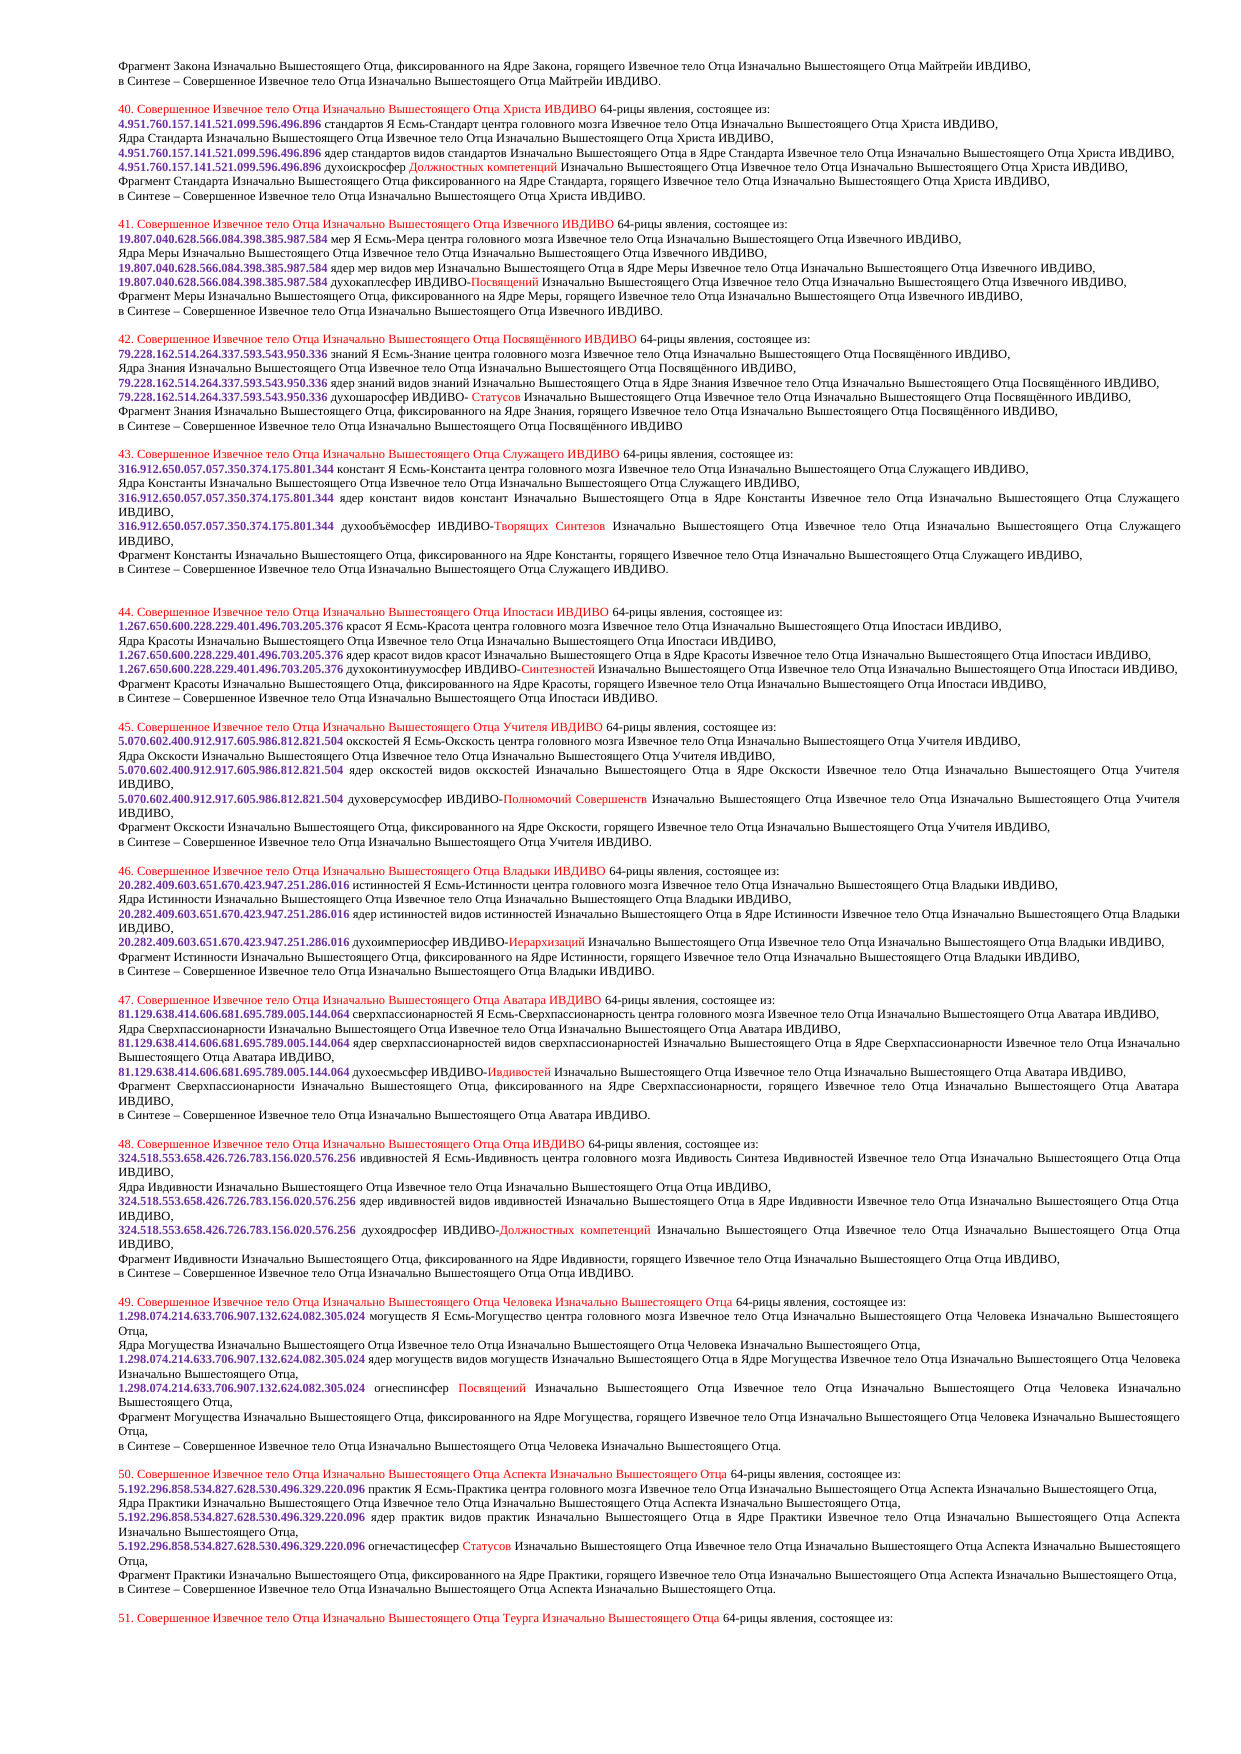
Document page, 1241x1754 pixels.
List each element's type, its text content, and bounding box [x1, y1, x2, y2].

text Ядра Сверхпассионарности Изначально Вышестоящего Отца Извечное тело Отца Изначально Вышестоящего Отца Аватара ИВДИВО, [118, 1021, 1181, 1036]
text 81.129.638.414.606.681.695.789.005.144.064 ядер сверхпассионарностей видов сверхпассионарностей Изначально Вышестоящего Отца в Ядре Сверхпассионарности Извечное тело Отца Изначально Вышестоящего Отца Аватара ИВДИВО, [118, 1036, 1181, 1064]
text 46. Совершенное Извечное тело Отца Изначально Вышестоящего Отца Владыки ИВДИВО 64-рицы явления, состоящее из: [118, 863, 1181, 878]
text 4.951.760.157.141.521.099.596.496.896 стандартов Я Есмь-Стандарт центра головного мозга Извечное тело Отца Изначально Вышестоящего Отца Христа ИВДИВО, [118, 117, 1181, 131]
text 316.912.650.057.057.350.374.175.801.344 духообъёмосфер ИВДИВО-Творящих Синтезов Изначально Вышестоящего Отца Извечное тело Отца Изначально Вышестоящего Отца Служащего ИВДИВО, [118, 519, 1181, 548]
text 48. Совершенное Извечное тело Отца Изначально Вышестоящего Отца Отца ИВДИВО 64-рицы явления, состоящее из: [118, 1136, 1181, 1151]
text 1.298.074.214.633.706.907.132.624.082.305.024 могуществ Я Есмь-Могущество центра головного мозга Извечное тело Отца Изначально Вышестоящего Отца Человека Изначально Вышестоящего Отца, [118, 1309, 1181, 1338]
text 5.192.296.858.534.827.628.530.496.329.220.096 огнечастицесфер Статусов Изначально Вышестоящего Отца Извечное тело Отца Изначально Вышестоящего Отца Аспекта Изначально Вышестоящего Отца, [118, 1539, 1181, 1568]
text в Синтезе – Совершенное Извечное тело Отца Изначально Вышестоящего Отца Аватара ИВДИВО. [118, 1108, 1181, 1122]
text Ядра Красоты Изначально Вышестоящего Отца Извечное тело Отца Изначально Вышестоящего Отца Ипостаси ИВДИВО, [118, 633, 1181, 648]
text Фрагмент Красоты Изначально Вышестоящего Отца, фиксированного на Ядре Красоты, горящего Извечное тело Отца Изначально Вышестоящего Отца Ипостаси ИВДИВО, [118, 676, 1181, 691]
text в Синтезе – Совершенное Извечное тело Отца Изначально Вышестоящего Отца Отца ИВДИВО. [118, 1266, 1181, 1280]
text 79.228.162.514.264.337.593.543.950.336 ядер знаний видов знаний Изначально Вышестоящего Отца в Ядре Знания Извечное тело Отца Изначально Вышестоящего Отца Посвящённого ИВДИВО, [118, 375, 1181, 390]
text 1.267.650.600.228.229.401.496.703.205.376 ядер красот видов красот Изначально Вышестоящего Отца в Ядре Красоты Извечное тело Отца Изначально Вышестоящего Отца Ипостаси ИВДИВО, [118, 648, 1181, 662]
text в Синтезе – Совершенное Извечное тело Отца Изначально Вышестоящего Отца Человека Изначально Вышестоящего Отца. [118, 1438, 1181, 1453]
text 19.807.040.628.566.084.398.385.987.584 мер Я Есмь-Мера центра головного мозга Извечное тело Отца Изначально Вышестоящего Отца Извечного ИВДИВО, [118, 232, 1181, 246]
text в Синтезе – Совершенное Извечное тело Отца Изначально Вышестоящего Отца Служащего ИВДИВО. [118, 562, 1181, 577]
text Ядра Ивдивности Изначально Вышестоящего Отца Извечное тело Отца Изначально Вышестоящего Отца Отца ИВДИВО, [118, 1179, 1181, 1194]
text 5.070.602.400.912.917.605.986.812.821.504 духоверсумосфер ИВДИВО-Полномочий Совершенств Изначально Вышестоящего Отца Извечное тело Отца Изначально Вышестоящего Отца Учителя ИВДИВО, [118, 791, 1181, 820]
text Фрагмент Окскости Изначально Вышестоящего Отца, фиксированного на Ядре Окскости, горящего Извечное тело Отца Изначально Вышестоящего Отца Учителя ИВДИВО, [118, 820, 1181, 834]
text Ядра Меры Изначально Вышестоящего Отца Извечное тело Отца Изначально Вышестоящего Отца Извечного ИВДИВО, [118, 246, 1181, 260]
text Фрагмент Могущества Изначально Вышестоящего Отца, фиксированного на Ядре Могущества, горящего Извечное тело Отца Изначально Вышестоящего Отца Человека Изначально Вышестоящего Отца, [118, 1409, 1181, 1438]
text 40. Совершенное Извечное тело Отца Изначально Вышестоящего Отца Христа ИВДИВО 64-рицы явления, состоящее из: [118, 102, 1181, 117]
text 47. Совершенное Извечное тело Отца Изначально Вышестоящего Отца Аватара ИВДИВО 64-рицы явления, состоящее из: [118, 993, 1181, 1007]
text 42. Совершенное Извечное тело Отца Изначально Вышестоящего Отца Посвящённого ИВДИВО 64-рицы явления, состоящее из: [118, 332, 1181, 347]
text Ядра Практики Изначально Вышестоящего Отца Извечное тело Отца Изначально Вышестоящего Отца Аспекта Изначально Вышестоящего Отца, [118, 1496, 1181, 1510]
text 20.282.409.603.651.670.423.947.251.286.016 истинностей Я Есмь-Истинности центра головного мозга Извечное тело Отца Изначально Вышестоящего Отца Владыки ИВДИВО, [118, 878, 1181, 892]
text в Синтезе – Совершенное Извечное тело Отца Изначально Вышестоящего Отца Учителя ИВДИВО. [118, 834, 1181, 849]
text 19.807.040.628.566.084.398.385.987.584 духокаплесфер ИВДИВО-Посвящений Изначально Вышестоящего Отца Извечное тело Отца Изначально Вышестоящего Отца Извечного ИВДИВО, [118, 275, 1181, 289]
text 19.807.040.628.566.084.398.385.987.584 ядер мер видов мер Изначально Вышестоящего Отца в Ядре Меры Извечное тело Отца Изначально Вышестоящего Отца Извечного ИВДИВО, [118, 260, 1181, 275]
text в Синтезе – Совершенное Извечное тело Отца Изначально Вышестоящего Отца Ипостаси ИВДИВО. [118, 691, 1181, 705]
text Фрагмент Истинности Изначально Вышестоящего Отца, фиксированного на Ядре Истинности, горящего Извечное тело Отца Изначально Вышестоящего Отца Владыки ИВДИВО, [118, 949, 1181, 964]
text 324.518.553.658.426.726.783.156.020.576.256 ивдивностей Я Есмь-Ивдивность центра головного мозга Ивдивость Синтеза Ивдивностей Извечное тело Отца Изначально Вышестоящего Отца Отца ИВДИВО, [118, 1151, 1181, 1179]
text 41. Совершенное Извечное тело Отца Изначально Вышестоящего Отца Извечного ИВДИВО 64-рицы явления, состоящее из: [118, 217, 1181, 232]
text Фрагмент Сверхпассионарности Изначально Вышестоящего Отца, фиксированного на Ядре Сверхпассионарности, горящего Извечное тело Отца Изначально Вышестоящего Отца Аватара ИВДИВО, [118, 1079, 1181, 1108]
text 316.912.650.057.057.350.374.175.801.344 ядер констант видов констант Изначально Вышестоящего Отца в Ядре Константы Извечное тело Отца Изначально Вышестоящего Отца Служащего ИВДИВО, [118, 490, 1181, 519]
text 20.282.409.603.651.670.423.947.251.286.016 духоимпериосфер ИВДИВО-Иерархизаций Изначально Вышестоящего Отца Извечное тело Отца Изначально Вышестоящего Отца Владыки ИВДИВО, [118, 935, 1181, 949]
text 79.228.162.514.264.337.593.543.950.336 знаний Я Есмь-Знание центра головного мозга Извечное тело Отца Изначально Вышестоящего Отца Посвящённого ИВДИВО, [118, 347, 1181, 361]
text Фрагмент Константы Изначально Вышестоящего Отца, фиксированного на Ядре Константы, горящего Извечное тело Отца Изначально Вышестоящего Отца Служащего ИВДИВО, [118, 548, 1181, 562]
text 51. Совершенное Извечное тело Отца Изначально Вышестоящего Отца Теурга Изначально Вышестоящего Отца 64-рицы явления, состоящее из: [118, 1611, 1181, 1625]
text 324.518.553.658.426.726.783.156.020.576.256 ядер ивдивностей видов ивдивностей Изначально Вышестоящего Отца в Ядре Ивдивности Извечное тело Отца Изначально Вышестоящего Отца Отца ИВДИВО, [118, 1194, 1181, 1223]
text 5.192.296.858.534.827.628.530.496.329.220.096 ядер практик видов практик Изначально Вышестоящего Отца в Ядре Практики Извечное тело Отца Изначально Вышестоящего Отца Аспекта Изначально Вышестоящего Отца, [118, 1510, 1181, 1539]
text Ядра Константы Изначально Вышестоящего Отца Извечное тело Отца Изначально Вышестоящего Отца Служащего ИВДИВО, [118, 476, 1181, 490]
text 50. Совершенное Извечное тело Отца Изначально Вышестоящего Отца Аспекта Изначально Вышестоящего Отца 64-рицы явления, состоящее из: [118, 1467, 1181, 1481]
text 81.129.638.414.606.681.695.789.005.144.064 духоесмьсфер ИВДИВО-Ивдивостей Изначально Вышестоящего Отца Извечное тело Отца Изначально Вышестоящего Отца Аватара ИВДИВО, [118, 1064, 1181, 1079]
text Фрагмент Знания Изначально Вышестоящего Отца, фиксированного на Ядре Знания, горящего Извечное тело Отца Изначально Вышестоящего Отца Посвящённого ИВДИВО, [118, 404, 1181, 418]
text Ядра Стандарта Изначально Вышестоящего Отца Извечное тело Отца Изначально Вышестоящего Отца Христа ИВДИВО, [118, 131, 1181, 145]
text 5.070.602.400.912.917.605.986.812.821.504 ядер окскостей видов окскостей Изначально Вышестоящего Отца в Ядре Окскости Извечное тело Отца Изначально Вышестоящего Отца Учителя ИВДИВО, [118, 763, 1181, 791]
text 43. Совершенное Извечное тело Отца Изначально Вышестоящего Отца Служащего ИВДИВО 64-рицы явления, состоящее из: [118, 447, 1181, 462]
text в Синтезе – Совершенное Извечное тело Отца Изначально Вышестоящего Отца Майтрейи ИВДИВО. [118, 73, 1181, 88]
text 1.267.650.600.228.229.401.496.703.205.376 красот Я Есмь-Красота центра головного мозга Извечное тело Отца Изначально Вышестоящего Отца Ипостаси ИВДИВО, [118, 619, 1181, 633]
text Фрагмент Меры Изначально Вышестоящего Отца, фиксированного на Ядре Меры, горящего Извечное тело Отца Изначально Вышестоящего Отца Извечного ИВДИВО, [118, 289, 1181, 303]
text 5.070.602.400.912.917.605.986.812.821.504 окскостей Я Есмь-Окскость центра головного мозга Извечное тело Отца Изначально Вышестоящего Отца Учителя ИВДИВО, [118, 734, 1181, 748]
text 4.951.760.157.141.521.099.596.496.896 духоискросфер Должностных компетенций Изначально Вышестоящего Отца Извечное тело Отца Изначально Вышестоящего Отца Христа ИВДИВО, [118, 160, 1181, 174]
text 79.228.162.514.264.337.593.543.950.336 духошаросфер ИВДИВО- Статусов Изначально Вышестоящего Отца Извечное тело Отца Изначально Вышестоящего Отца Посвящённого ИВДИВО, [118, 390, 1181, 404]
text в Синтезе – Совершенное Извечное тело Отца Изначально Вышестоящего Отца Христа ИВДИВО. [118, 188, 1181, 203]
text Фрагмент Ивдивности Изначально Вышестоящего Отца, фиксированного на Ядре Ивдивности, горящего Извечное тело Отца Изначально Вышестоящего Отца Отца ИВДИВО, [118, 1251, 1181, 1266]
text Фрагмент Практики Изначально Вышестоящего Отца, фиксированного на Ядре Практики, горящего Извечное тело Отца Изначально Вышестоящего Отца Аспекта Изначально Вышестоящего Отца, [118, 1568, 1181, 1582]
text Ядра Могущества Изначально Вышестоящего Отца Извечное тело Отца Изначально Вышестоящего Отца Человека Изначально Вышестоящего Отца, [118, 1338, 1181, 1352]
text Ядра Знания Изначально Вышестоящего Отца Извечное тело Отца Изначально Вышестоящего Отца Посвящённого ИВДИВО, [118, 361, 1181, 375]
text в Синтезе – Совершенное Извечное тело Отца Изначально Вышестоящего Отца Аспекта Изначально Вышестоящего Отца. [118, 1582, 1181, 1596]
text 20.282.409.603.651.670.423.947.251.286.016 ядер истинностей видов истинностей Изначально Вышестоящего Отца в Ядре Истинности Извечное тело Отца Изначально Вышестоящего Отца Владыки ИВДИВО, [118, 906, 1181, 935]
text 1.298.074.214.633.706.907.132.624.082.305.024 огнеспинсфер Посвящений Изначально Вышестоящего Отца Извечное тело Отца Изначально Вышестоящего Отца Человека Изначально Вышестоящего Отца, [118, 1381, 1181, 1409]
text 5.192.296.858.534.827.628.530.496.329.220.096 практик Я Есмь-Практика центра головного мозга Извечное тело Отца Изначально Вышестоящего Отца Аспекта Изначально Вышестоящего Отца, [118, 1481, 1181, 1496]
text 81.129.638.414.606.681.695.789.005.144.064 сверхпассионарностей Я Есмь-Сверхпассионарность центра головного мозга Извечное тело Отца Изначально Вышестоящего Отца Аватара ИВДИВО, [118, 1007, 1181, 1021]
text в Синтезе – Совершенное Извечное тело Отца Изначально Вышестоящего Отца Извечного ИВДИВО. [118, 303, 1181, 318]
text Ядра Окскости Изначально Вышестоящего Отца Извечное тело Отца Изначально Вышестоящего Отца Учителя ИВДИВО, [118, 748, 1181, 763]
text 49. Совершенное Извечное тело Отца Изначально Вышестоящего Отца Человека Изначально Вышестоящего Отца 64-рицы явления, состоящее из: [118, 1294, 1181, 1309]
text Фрагмент Закона Изначально Вышестоящего Отца, фиксированного на Ядре Закона, горящего Извечное тело Отца Изначально Вышестоящего Отца Майтрейи ИВДИВО, [118, 59, 1181, 73]
text Фрагмент Стандарта Изначально Вышестоящего Отца фиксированного на Ядре Стандарта, горящего Извечное тело Отца Изначально Вышестоящего Отца Христа ИВДИВО, [118, 174, 1181, 188]
text 1.267.650.600.228.229.401.496.703.205.376 духоконтинуумосфер ИВДИВО-Синтезностей Изначально Вышестоящего Отца Извечное тело Отца Изначально Вышестоящего Отца Ипостаси ИВДИВО, [118, 662, 1181, 676]
text 44. Совершенное Извечное тело Отца Изначально Вышестоящего Отца Ипостаси ИВДИВО 64-рицы явления, состоящее из: [118, 604, 1181, 619]
text 316.912.650.057.057.350.374.175.801.344 констант Я Есмь-Константа центра головного мозга Извечное тело Отца Изначально Вышестоящего Отца Служащего ИВДИВО, [118, 462, 1181, 476]
text 4.951.760.157.141.521.099.596.496.896 ядер стандартов видов стандартов Изначально Вышестоящего Отца в Ядре Стандарта Извечное тело Отца Изначально Вышестоящего Отца Христа ИВДИВО, [118, 145, 1181, 160]
text в Синтезе – Совершенное Извечное тело Отца Изначально Вышестоящего Отца Владыки ИВДИВО. [118, 964, 1181, 978]
text 1.298.074.214.633.706.907.132.624.082.305.024 ядер могуществ видов могуществ Изначально Вышестоящего Отца в Ядре Могущества Извечное тело Отца Изначально Вышестоящего Отца Человека Изначально Вышестоящего Отца, [118, 1352, 1181, 1381]
text 45. Совершенное Извечное тело Отца Изначально Вышестоящего Отца Учителя ИВДИВО 64-рицы явления, состоящее из: [118, 719, 1181, 734]
text в Синтезе – Совершенное Извечное тело Отца Изначально Вышестоящего Отца Посвящённого ИВДИВО [118, 418, 1181, 433]
text Ядра Истинности Изначально Вышестоящего Отца Извечное тело Отца Изначально Вышестоящего Отца Владыки ИВДИВО, [118, 892, 1181, 906]
text 324.518.553.658.426.726.783.156.020.576.256 духоядросфер ИВДИВО-Должностных компетенций Изначально Вышестоящего Отца Извечное тело Отца Изначально Вышестоящего Отца Отца ИВДИВО, [118, 1223, 1181, 1251]
